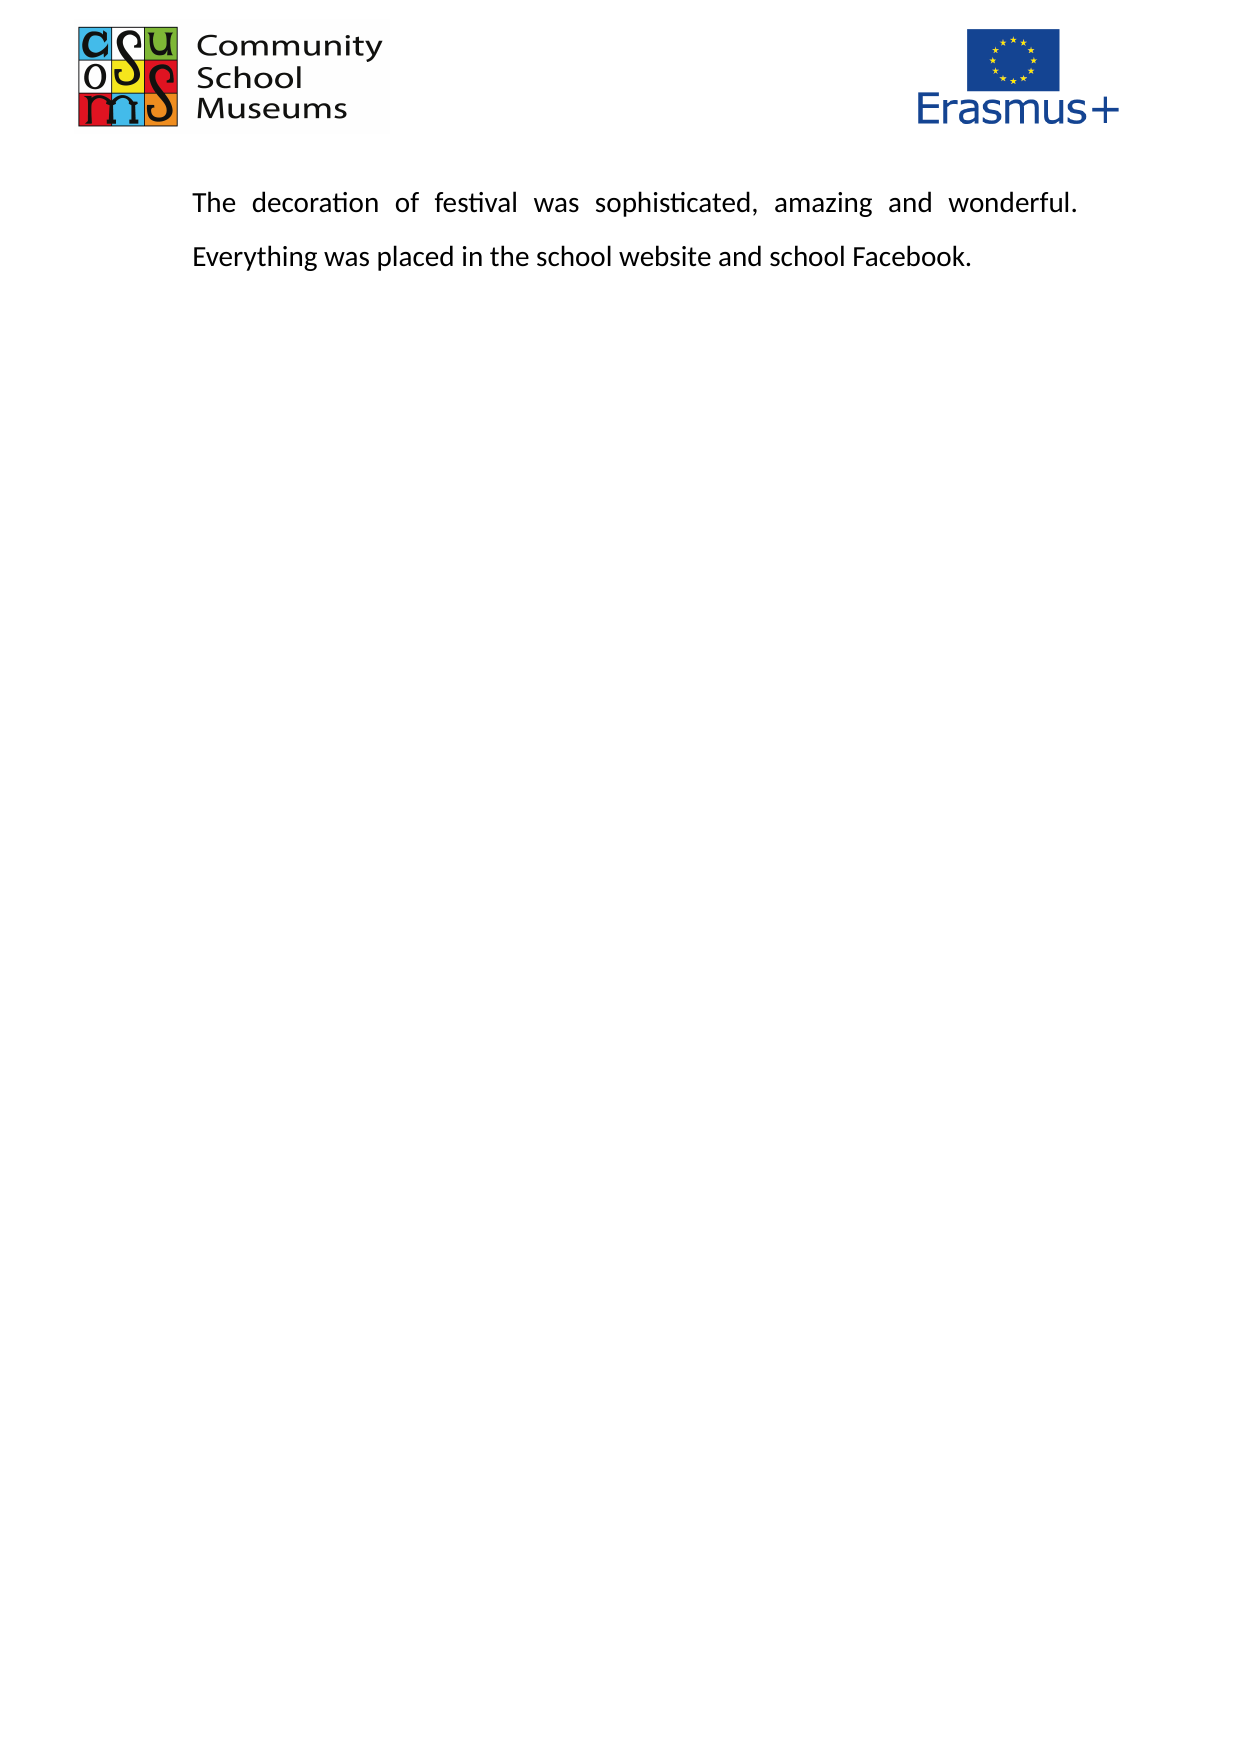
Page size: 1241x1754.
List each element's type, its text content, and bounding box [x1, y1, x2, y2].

text The decoration of festival was sophisticated, amazing and wonderful. Everything was placed in the school website and school Facebook. [192, 184, 1078, 273]
picture [912, 20, 1125, 129]
picture [73, 19, 391, 134]
